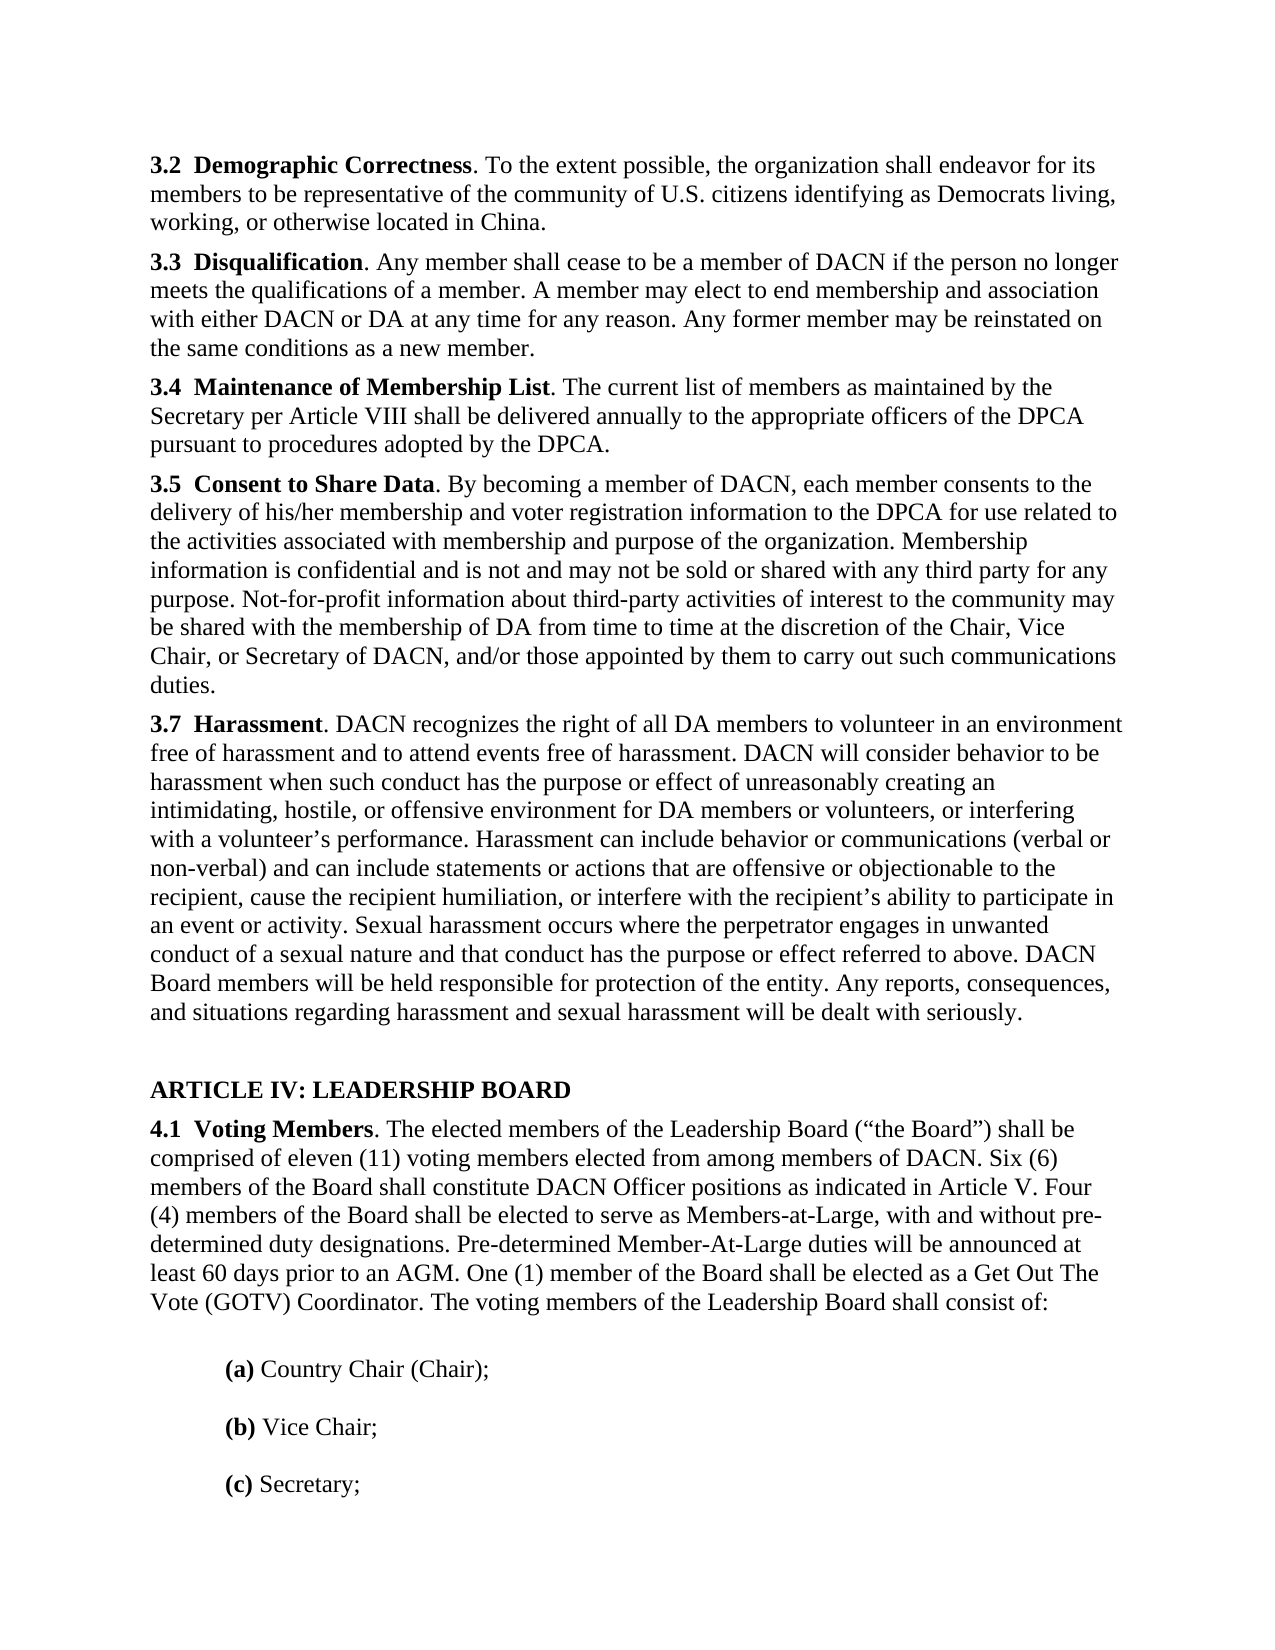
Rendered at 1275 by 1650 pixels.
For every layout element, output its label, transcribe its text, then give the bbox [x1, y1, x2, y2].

text 3.3 Disqualification. Any member shall cease to be a member of DACN if the person no longer meets the qualifications of a member. A member may elect to end membership and association with either DACN or DA at any time for any reason. Any former member may be reinstated on the same conditions as a new member. [150, 247, 1125, 362]
text 3.2 Demographic Correctness. To the extent possible, the organization shall endeavor for its members to be representative of the community of U.S. citizens identifying as Democrats living, working, or otherwise located in China. [150, 150, 1125, 236]
text (b) Vice Chair; [225, 1412, 1125, 1441]
text (c) Secretary; [225, 1469, 1125, 1498]
text (a) Country Chair (Chair); [225, 1354, 1125, 1383]
text 4.1 Voting Members. The elected members of the Leadership Board (“the Board”) shall be comprised of eleven (11) voting members elected from among members of DACN. Six (6) members of the Board shall constitute DACN Officer positions as indicated in Article V. Four (4) members of the Board shall be elected to serve as Members-at-Large, with and without pre-determined duty designations. Pre-determined Member-At-Large duties will be announced at least 60 days prior to an AGM. One (1) member of the Board shall be elected as a Get Out The Vote (GOTV) Coordinator. The voting members of the Leadership Board shall consist of: [150, 1114, 1125, 1315]
text ARTICLE IV: LEADERSHIP BOARD [150, 1075, 1125, 1104]
text 3.7 Harassment. DACN recognizes the right of all DA members to volunteer in an environment free of harassment and to attend events free of harassment. DACN will consider behavior to be harassment when such conduct has the purpose or effect of unreasonably creating an intimidating, hostile, or offensive environment for DA members or volunteers, or interfering with a volunteer’s performance. Harassment can include behavior or communications (verbal or non-verbal) and can include statements or actions that are offensive or objectionable to the recipient, cause the recipient humiliation, or interfere with the recipient’s ability to participate in an event or activity. Sexual harassment occurs where the perpetrator engages in unwanted conduct of a sexual nature and that conduct has the purpose or effect referred to above. DACN Board members will be held responsible for protection of the entity. Any reports, consequences, and situations regarding harassment and sexual harassment will be dealt with seriously. [150, 709, 1125, 1025]
text 3.4 Maintenance of Membership List. The current list of members as maintained by the Secretary per Article VIII shall be delivered annually to the appropriate officers of the DPCA pursuant to procedures adopted by the DPCA. [150, 372, 1125, 458]
text 3.5 Consent to Share Data. By becoming a member of DACN, each member consents to the delivery of his/her membership and voter registration information to the DPCA for use related to the activities associated with membership and purpose of the organization. Membership information is confidential and is not and may not be sold or shared with any third party for any purpose. Not-for-profit information about third-party activities of interest to the community may be shared with the membership of DA from time to time at the discretion of the Chair, Vice Chair, or Secretary of DACN, and/or those appointed by them to carry out such communications duties. [150, 469, 1125, 699]
